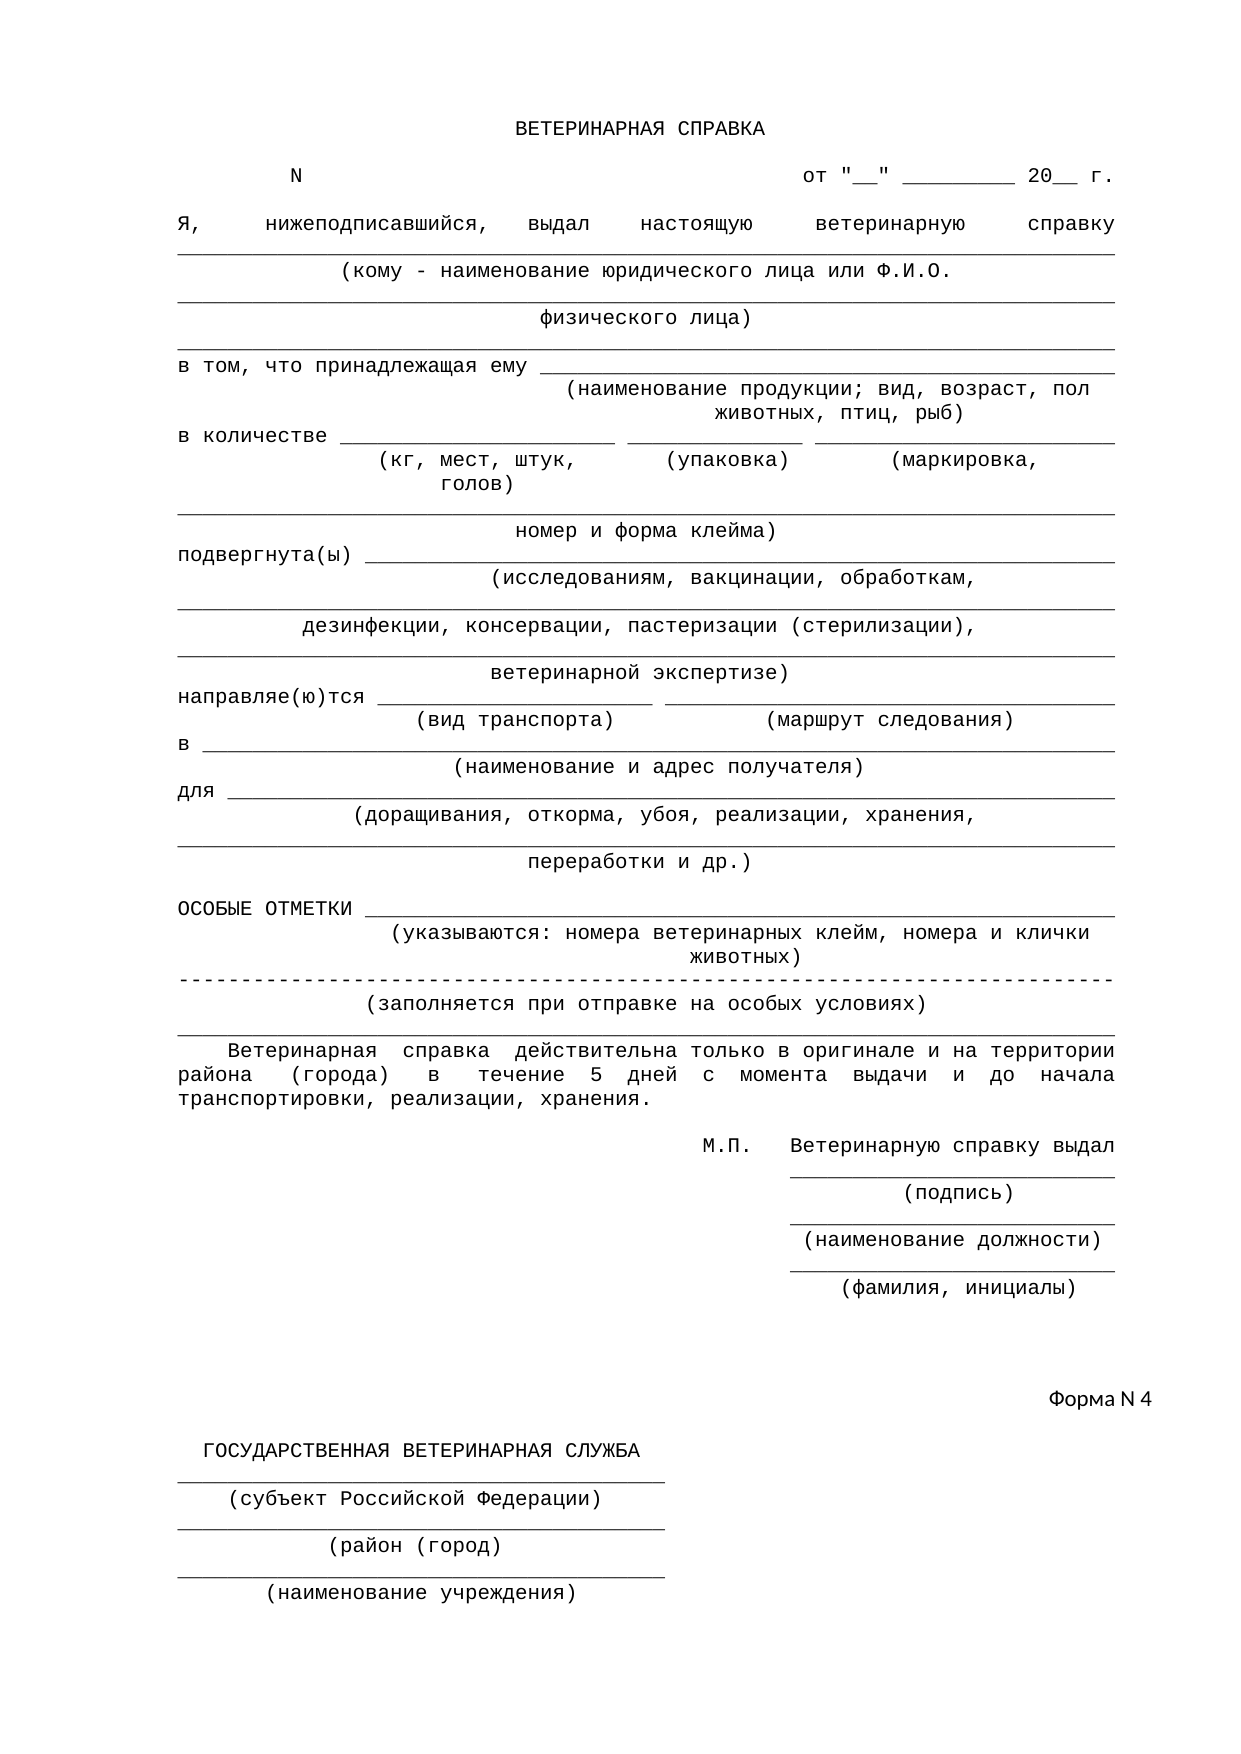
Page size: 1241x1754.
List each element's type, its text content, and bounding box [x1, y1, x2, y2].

text ВЕТЕРИНАРНАЯ СПРАВКА [177, 118, 1152, 142]
text транспортировки, реализации, хранения. [177, 1088, 1152, 1111]
text _______________________________________ [177, 1464, 1152, 1488]
text ___________________________________________________________________________ [177, 331, 1152, 354]
text М.П. Ветеринарную справку выдал [177, 1135, 1152, 1158]
text ___________________________________________________________________________ [177, 827, 1152, 851]
text района (города) в течение 5 дней с момента выдачи и до начала [177, 1064, 1152, 1088]
text ОСОБЫЕ ОТМЕТКИ ____________________________________________________________ [177, 898, 1152, 922]
text ветеринарной экспертизе) [177, 662, 1152, 686]
text подвергнута(ы) ____________________________________________________________ [177, 544, 1152, 567]
text (исследованиям, вакцинации, обработкам, [177, 567, 1152, 591]
text для _______________________________________________________________________ [177, 780, 1152, 804]
text переработки и др.) [177, 851, 1152, 875]
text ГОСУДАРСТВЕННАЯ ВЕТЕРИНАРНАЯ СЛУЖБА [177, 1441, 1152, 1464]
text в количестве ______________________ ______________ ________________________ [177, 426, 1152, 449]
text (вид транспорта) (маршрут следования) [177, 709, 1152, 733]
text ___________________________________________________________________________ [177, 1017, 1152, 1040]
text голов) [177, 473, 1152, 496]
text (наименование продукции; вид, возраст, пол [177, 378, 1152, 402]
text (фамилия, инициалы) [177, 1277, 1152, 1300]
text ___________________________________________________________________________ [177, 591, 1152, 615]
text животных) [177, 946, 1152, 969]
text (кг, мест, штук, (упаковка) (маркировка, [177, 449, 1152, 473]
text (наименование должности) [177, 1229, 1152, 1253]
text ___________________________________________________________________________ [177, 236, 1152, 260]
text дезинфекции, консервации, пастеризации (стерилизации), [177, 615, 1152, 638]
text (подпись) [177, 1182, 1152, 1206]
text (наименование и адрес получателя) [177, 757, 1152, 780]
text в _________________________________________________________________________ [177, 733, 1152, 757]
text ___________________________________________________________________________ [177, 284, 1152, 307]
text в том, что принадлежащая ему ______________________________________________ [177, 354, 1152, 378]
text ___________________________________________________________________________ [177, 496, 1152, 520]
text Ветеринарная справка действительна только в оригинале и на территории [177, 1040, 1152, 1064]
text Форма N 4 [177, 1384, 1152, 1412]
text животных, птиц, рыб) [177, 402, 1152, 426]
text физического лица) [177, 307, 1152, 331]
text (указываются: номера ветеринарных клейм, номера и клички [177, 922, 1152, 946]
text (наименование учреждения) [177, 1582, 1152, 1606]
text __________________________ [177, 1158, 1152, 1182]
text _______________________________________ [177, 1511, 1152, 1535]
text __________________________ [177, 1253, 1152, 1277]
text (кому - наименование юридического лица или Ф.И.О. [177, 260, 1152, 284]
text _______________________________________ [177, 1559, 1152, 1582]
text (заполняется при отправке на особых условиях) [177, 993, 1152, 1017]
text N от "__" _________ 20__ г. [177, 165, 1152, 189]
text Я, нижеподписавшийся, выдал настоящую ветеринарную справку [177, 213, 1152, 236]
text номер и форма клейма) [177, 520, 1152, 544]
text (доращивания, откорма, убоя, реализации, хранения, [177, 804, 1152, 827]
text ___________________________________________________________________________ [177, 638, 1152, 662]
text (район (город) [177, 1535, 1152, 1559]
text (субъект Российской Федерации) [177, 1488, 1152, 1511]
text направляе(ю)тся ______________________ ____________________________________ [177, 686, 1152, 709]
text __________________________ [177, 1206, 1152, 1229]
text --------------------------------------------------------------------------- [177, 969, 1152, 993]
